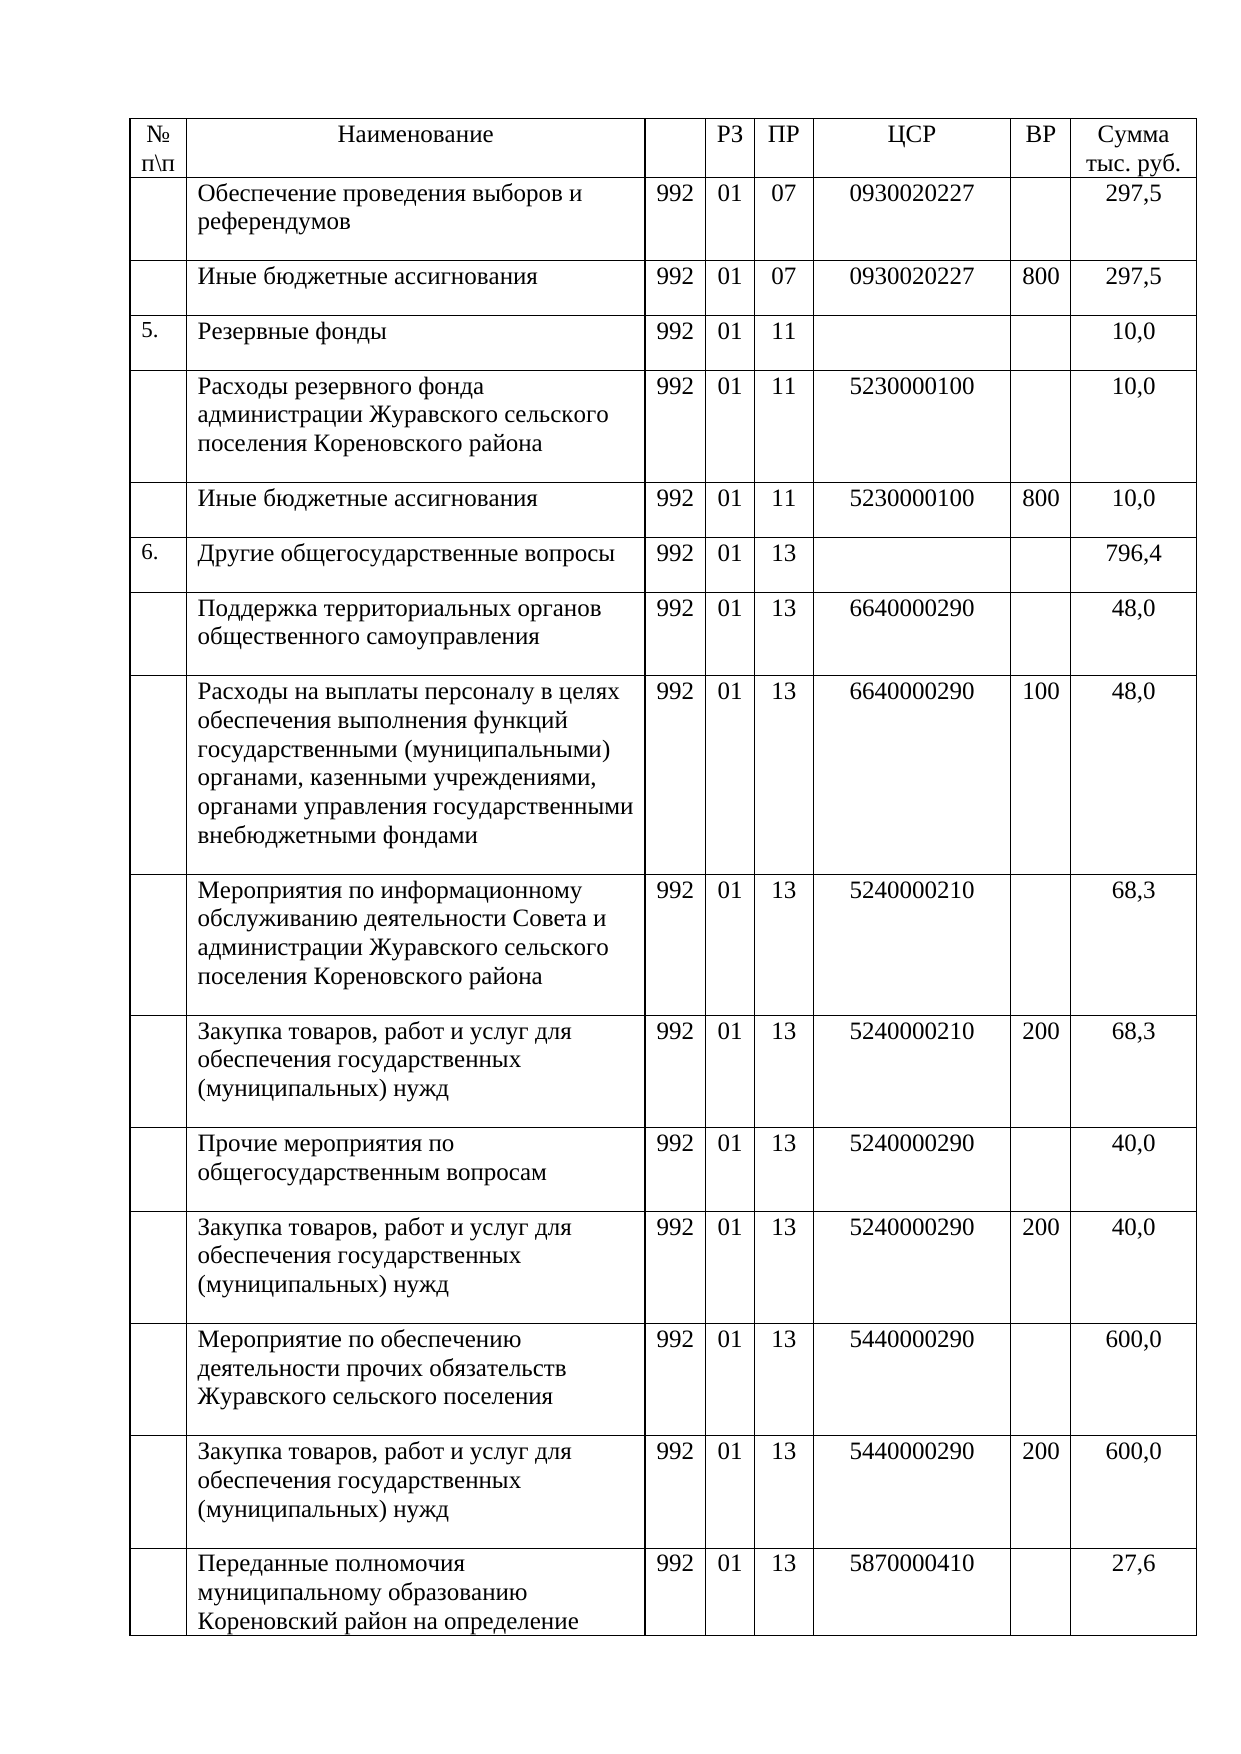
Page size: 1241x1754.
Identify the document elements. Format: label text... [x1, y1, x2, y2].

table_cell 5440000290 [814, 1436, 1010, 1547]
table_header [646, 119, 705, 177]
table_cell Резервные фонды [187, 316, 644, 370]
table_cell [1011, 178, 1070, 260]
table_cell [187, 1549, 644, 1635]
table_cell 6. [131, 538, 186, 592]
table_cell [1011, 538, 1070, 592]
table_cell 297,5 [1071, 178, 1196, 260]
table_cell 01 [706, 1128, 754, 1211]
table_cell 5230000100 [814, 371, 1010, 482]
table_cell [131, 593, 186, 675]
table_cell 992 [646, 676, 705, 874]
table_cell 48,0 [1071, 676, 1196, 874]
table_cell 5230000100 [814, 483, 1010, 537]
table_cell 992 [646, 538, 705, 592]
table_cell [814, 316, 1010, 370]
table_cell [1011, 1324, 1070, 1435]
table_cell 01 [706, 1549, 754, 1635]
table_cell Иные бюджетные ассигнования [187, 483, 644, 537]
table_cell [131, 875, 186, 1015]
table_cell Мероприятие по обеспечению деятельности прочих обязательств Журавского сельского поселения [187, 1324, 644, 1435]
table_cell 992 [646, 483, 705, 537]
table_cell 13 [755, 1212, 813, 1323]
table_cell [131, 1549, 186, 1635]
table_cell Закупка товаров, работ и услуг для обеспечения государственных (муниципальных) нужд [187, 1212, 644, 1323]
table_cell 48,0 [1071, 593, 1196, 675]
table_cell 5870000410 [814, 1549, 1010, 1635]
table_cell 13 [755, 593, 813, 675]
table_cell 68,3 [1071, 875, 1196, 1015]
table_cell 01 [706, 261, 754, 315]
table_cell 10,0 [1071, 316, 1196, 370]
table_cell [131, 1212, 186, 1323]
table_cell Расходы на выплаты персоналу в целях обеспечения выполнения функций государственными (муниципальными) органами, казенными учреждениями, органами управления государственными внебюджетными фондами [187, 676, 644, 874]
table_header Наименование [187, 119, 644, 177]
table_cell [131, 178, 186, 260]
table_cell Закупка товаров, работ и услуг для обеспечения государственных (муниципальных) нужд [187, 1016, 644, 1127]
table_cell 13 [755, 1128, 813, 1211]
table_cell 10,0 [1071, 371, 1196, 482]
table_cell 40,0 [1071, 1128, 1196, 1211]
table_cell Мероприятия по информационному обслуживанию деятельности Совета и администрации Журавского сельского поселения Кореновского района [187, 875, 644, 1015]
table_cell 01 [706, 676, 754, 874]
table_cell Другие общегосударственные вопросы [187, 538, 644, 592]
table_cell [814, 538, 1010, 592]
table_cell 992 [646, 371, 705, 482]
table_cell 01 [706, 875, 754, 1015]
table_cell 0930020227 [814, 261, 1010, 315]
table_cell 01 [706, 1324, 754, 1435]
table_cell 07 [755, 178, 813, 260]
table_cell 5240000290 [814, 1128, 1010, 1211]
table_cell 200 [1011, 1016, 1070, 1127]
table_cell [131, 261, 186, 315]
table_cell 11 [755, 316, 813, 370]
table_cell 5440000290 [814, 1324, 1010, 1435]
table_cell 200 [1011, 1436, 1070, 1547]
table_cell 992 [646, 1436, 705, 1547]
table_cell 01 [706, 538, 754, 592]
table_cell 992 [646, 261, 705, 315]
table_cell 992 [646, 875, 705, 1015]
table_cell Иные бюджетные ассигнования [187, 261, 644, 315]
table_cell 600,0 [1071, 1436, 1196, 1547]
table_cell 5240000290 [814, 1212, 1010, 1323]
table_cell Закупка товаров, работ и услуг для обеспечения государственных (муниципальных) нужд [187, 1436, 644, 1547]
table_cell [131, 1324, 186, 1435]
table_cell [1011, 1128, 1070, 1211]
table_cell [1011, 371, 1070, 482]
table_cell 297,5 [1071, 261, 1196, 315]
table_cell Поддержка территориальных органов общественного самоуправления [187, 593, 644, 675]
table_cell 6640000290 [814, 676, 1010, 874]
table_cell 01 [706, 1016, 754, 1127]
table_cell [1011, 593, 1070, 675]
table_cell 5. [131, 316, 186, 370]
table_cell 01 [706, 593, 754, 675]
table_cell 100 [1011, 676, 1070, 874]
table_cell 13 [755, 1016, 813, 1127]
table_cell [1011, 1549, 1070, 1635]
table_cell 992 [646, 1212, 705, 1323]
table_cell 5240000210 [814, 875, 1010, 1015]
table_cell 01 [706, 1212, 754, 1323]
table_cell [1011, 316, 1070, 370]
table_cell Расходы резервного фонда администрации Журавского сельского поселения Кореновского района [187, 371, 644, 482]
table_cell 5240000210 [814, 1016, 1010, 1127]
table_cell 992 [646, 1324, 705, 1435]
table_cell 0930020227 [814, 178, 1010, 260]
table_cell 07 [755, 261, 813, 315]
table_cell Прочие мероприятия по общегосударственным вопросам [187, 1128, 644, 1211]
table_cell 11 [755, 371, 813, 482]
table_cell 40,0 [1071, 1212, 1196, 1323]
table_cell 6640000290 [814, 593, 1010, 675]
table_cell 13 [755, 1436, 813, 1547]
table_header ПР [755, 119, 813, 177]
table_cell 800 [1011, 483, 1070, 537]
table_cell 01 [706, 371, 754, 482]
table_cell [131, 1436, 186, 1547]
table_cell [1011, 875, 1070, 1015]
table_cell 01 [706, 316, 754, 370]
table_header ЦСР [814, 119, 1010, 177]
table_cell 200 [1011, 1212, 1070, 1323]
table_cell 992 [646, 1016, 705, 1127]
table_cell [131, 371, 186, 482]
table_cell 13 [755, 1549, 813, 1635]
table_cell 992 [646, 593, 705, 675]
table_cell 27,6 [1071, 1549, 1196, 1635]
table_cell 13 [755, 676, 813, 874]
table_cell 13 [755, 875, 813, 1015]
table_header ВР [1011, 119, 1070, 177]
table_cell 10,0 [1071, 483, 1196, 537]
table_cell 13 [755, 1324, 813, 1435]
table_cell 992 [646, 316, 705, 370]
table_cell [131, 483, 186, 537]
table_cell [131, 1128, 186, 1211]
table_cell 992 [646, 178, 705, 260]
table_cell [131, 676, 186, 874]
table_cell 992 [646, 1128, 705, 1211]
table_cell 600,0 [1071, 1324, 1196, 1435]
table_cell 800 [1011, 261, 1070, 315]
table_cell [131, 1016, 186, 1127]
table_cell 01 [706, 1436, 754, 1547]
table_cell 68,3 [1071, 1016, 1196, 1127]
table_header № п\п [131, 119, 186, 177]
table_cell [187, 178, 644, 260]
table_cell 13 [755, 538, 813, 592]
table_header Сумма тыс. руб. [1071, 119, 1196, 177]
table_cell 796,4 [1071, 538, 1196, 592]
table_cell 01 [706, 483, 754, 537]
table_cell 992 [646, 1549, 705, 1635]
table_cell 01 [706, 178, 754, 260]
table_cell 11 [755, 483, 813, 537]
table_header РЗ [706, 119, 754, 177]
